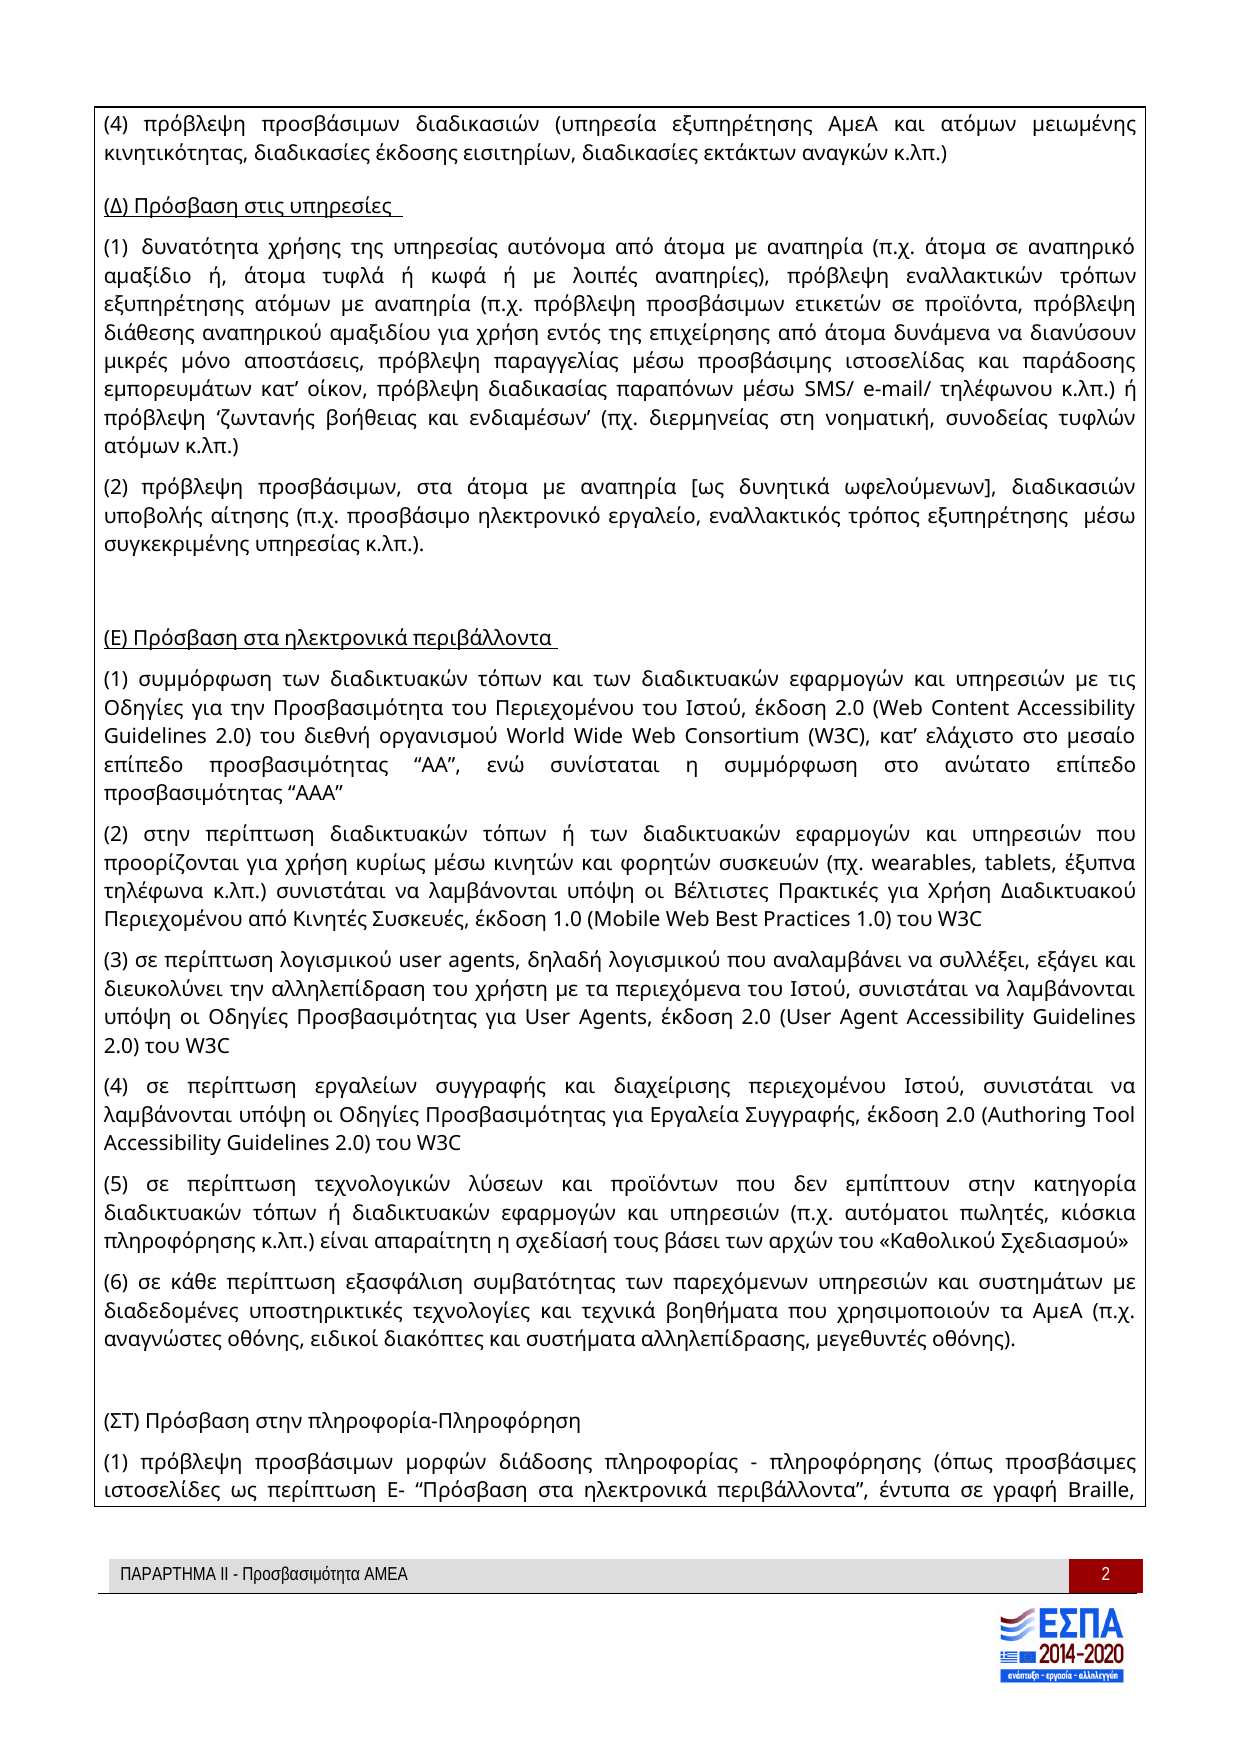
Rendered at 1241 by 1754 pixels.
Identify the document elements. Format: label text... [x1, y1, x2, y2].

text (ΣΤ) Πρόσβαση στην πληροφορία-Πληροφόρηση [95, 1403, 1145, 1434]
list πρόβλεψη προσβάσιμων, στα άτομα με αναπηρία [ως δυνητικά ωφελούμενων], διαδικασιών υποβολής αίτησης (π.χ. προσβάσιμο ηλεκτρονικό εργαλείο, εναλλακτικός τρόπος εξυπηρέτησης μέσω συγκεκριμένης υπηρεσίας κ.λπ.). [95, 469, 1145, 558]
list δυνατότητα χρήσης της υπηρεσίας αυτόνομα από άτομα με αναπηρία (π.χ. άτομα σε αναπηρικό αμαξίδιο ή, άτομα τυφλά ή κωφά ή με λοιπές αναπηρίες), πρόβλεψη εναλλακτικών τρόπων εξυπηρέτησης ατόμων με αναπηρία (π.χ. πρόβλεψη προσβάσιμων ετικετών σε προϊόντα, πρόβλεψη διάθεσης αναπηρικού αμαξιδίου για χρήση εντός της επιχείρησης από άτομα δυνάμενα να διανύσουν μικρές μόνο αποστάσεις, πρόβλεψη παραγγελίας μέσω προσβάσιμης ιστοσελίδας και παράδοσης εμπορευμάτων κατ’ οίκον, πρόβλεψη διαδικασίας παραπόνων μέσω SMS/ e-mail/ τηλέφωνου κ.λπ.) ή πρόβλεψη ‘ζωντανής βοήθειας και ενδιαμέσων’ (πχ. διερμηνείας στη νοηματική, συνοδείας τυφλών ατόμων κ.λπ.) [95, 229, 1145, 460]
text (5) σε περίπτωση τεχνολογικών λύσεων και προϊόντων που δεν εμπίπτουν στην κατηγορία διαδικτυακών τόπων ή διαδικτυακών εφαρμογών και υπηρεσιών (π.χ. αυτόματοι πωλητές, κιόσκια πληροφόρησης κ.λπ.) είναι απαραίτητη η σχεδίασή τους βάσει των αρχών του «Καθολικού Σχεδιασμού» [95, 1166, 1145, 1255]
text (3) σε περίπτωση λογισμικού user agents, δηλαδή λογισμικού που αναλαμβάνει να συλλέξει, εξάγει και διευκολύνει την αλληλεπίδραση του χρήστη με τα περιεχόμενα του Ιστού, συνιστάται να λαμβάνονται υπόψη οι Οδηγίες Προσβασιμότητας για User Agents, έκδοση 2.0 (User Agent Accessibility Guidelines 2.0) του W3C [95, 942, 1145, 1059]
text (2) στην περίπτωση διαδικτυακών τόπων ή των διαδικτυακών εφαρμογών και υπηρεσιών που προορίζονται για χρήση κυρίως μέσω κινητών και φορητών συσκευών (πχ. wearables, tablets, έξυπνα τηλέφωνα κ.λπ.) συνιστάται να λαμβάνονται υπόψη οι Βέλτιστες Πρακτικές για Χρήση Διαδικτυακού Περιεχομένου από Κινητές Συσκευές, έκδοση 1.0 (Mobile Web Best Practices 1.0) του W3C [95, 816, 1145, 933]
text (1) συμμόρφωση των διαδικτυακών τόπων και των διαδικτυακών εφαρμογών και υπηρεσιών με τις Οδηγίες για την Προσβασιμότητα του Περιεχομένου του Ιστού, έκδοση 2.0 (Web Content Accessibility Guidelines 2.0) του διεθνή oργανισμού World Wide Web Consortium (W3C), κατ’ ελάχιστο στο μεσαίο επίπεδο προσβασιμότητας “ΑΑ”, ενώ συνίσταται η συμμόρφωση στο ανώτατο επίπεδο προσβασιμότητας “ΑΑΑ” [95, 661, 1145, 807]
text (4) πρόβλεψη προσβάσιμων διαδικασιών (υπηρεσία εξυπηρέτησης ΑμεΑ και ατόμων μειωμένης κινητικότητας, διαδικασίες έκδοσης εισιτηρίων, διαδικασίες εκτάκτων αναγκών κ.λπ.) [95, 108, 1145, 166]
picture [997, 1606, 1126, 1684]
text (Ε) Πρόσβαση στα ηλεκτρονικά περιβάλλοντα [95, 620, 1145, 652]
text (6) σε κάθε περίπτωση εξασφάλιση συμβατότητας των παρεχόμενων υπηρεσιών και συστημάτων με διαδεδομένες υποστηρικτικές τεχνολογίες και τεχνικά βοηθήματα που χρησιμοποιούν τα ΑμεΑ (π.χ. αναγνώστες οθόνης, ειδικοί διακόπτες και συστήματα αλληλεπίδρασης, μεγεθυντές οθόνης). [95, 1264, 1145, 1353]
text (4) σε περίπτωση εργαλείων συγγραφής και διαχείρισης περιεχομένου Ιστού, συνιστάται να λαμβάνονται υπόψη οι Οδηγίες Προσβασιμότητας για Εργαλεία Συγγραφής, έκδοση 2.0 (Authoring Tool Accessibility Guidelines 2.0) του W3C [95, 1068, 1145, 1157]
text (Δ) Πρόσβαση στις υπηρεσίες [95, 188, 1145, 220]
